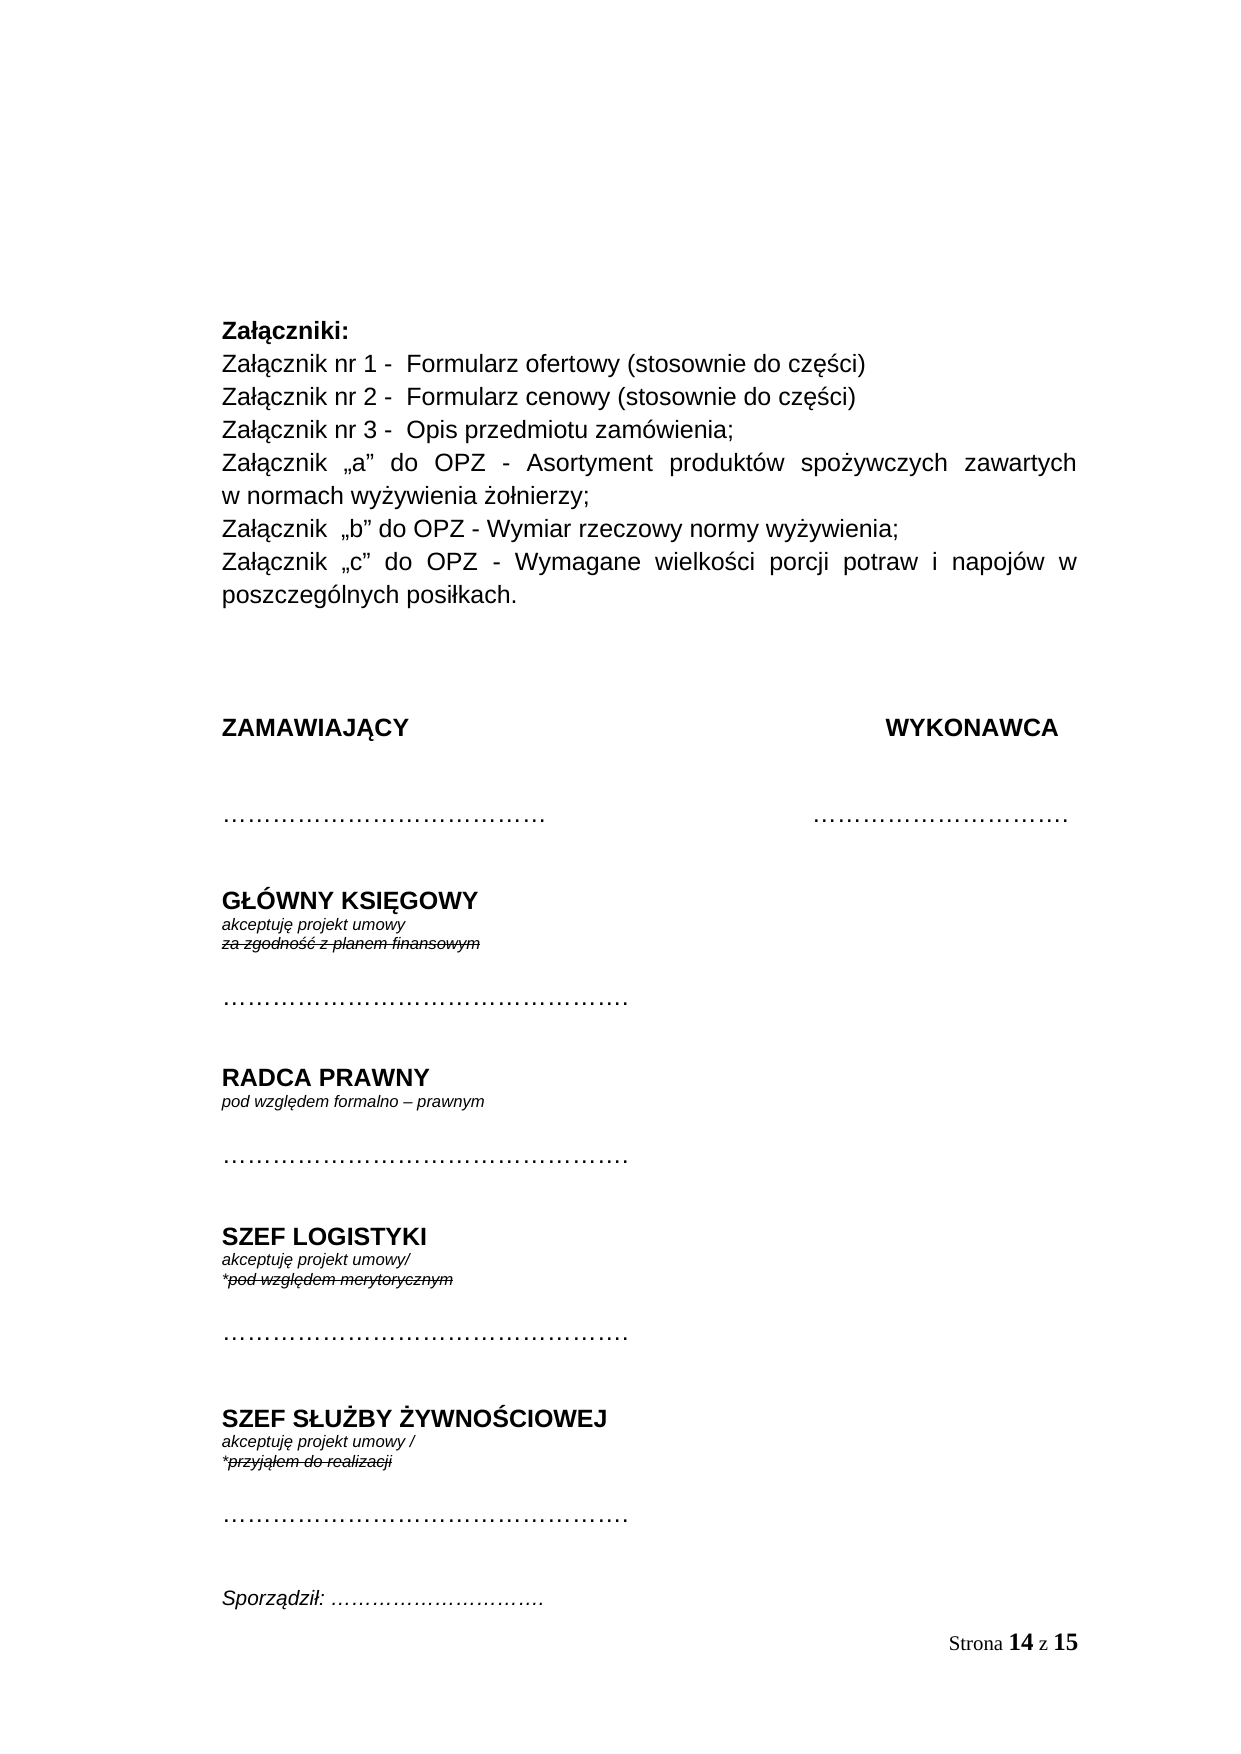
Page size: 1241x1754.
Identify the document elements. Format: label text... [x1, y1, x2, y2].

text …………………………………………. [222, 1317, 1078, 1346]
text Załącznik „b” do OPZ - Wymiar rzeczowy normy wyżywienia; [222, 514, 1078, 543]
text akceptuję projekt umowy [222, 915, 1078, 934]
text ………………………………… …………………………. [222, 799, 1078, 828]
text GŁÓWNY KSIĘGOWY [222, 886, 1078, 915]
text *przyjąłem do realizacji [222, 1451, 1078, 1471]
text za zgodność z planem finansowym [222, 934, 1078, 953]
text ZAMAWIAJĄCY WYKONAWCA [222, 712, 1078, 741]
text SZEF SŁUŻBY ŻYWNOŚCIOWEJ [222, 1403, 1078, 1432]
text akceptuję projekt umowy/ [222, 1250, 1078, 1269]
text …………………………………………. [222, 1140, 1078, 1169]
text Załącznik „c” do OPZ - Wymagane wielkości porcji potraw i napojów w poszczególnych posiłkach. [222, 547, 1078, 609]
text akceptuję projekt umowy / [222, 1432, 1078, 1451]
text Załącznik nr 2 - Formularz cenowy (stosownie do części) [222, 382, 1078, 411]
text …………………………………………. [222, 1499, 1078, 1528]
text Załącznik nr 1 - Formularz ofertowy (stosownie do części) [222, 349, 1078, 378]
text *pod względem merytorycznym [222, 1269, 1078, 1288]
text pod względem formalno – prawnym [222, 1092, 1078, 1111]
text …………………………………………. [222, 982, 1078, 1011]
text Sporządził: …………………………. [222, 1586, 1078, 1609]
text SZEF LOGISTYKI [222, 1221, 1078, 1250]
text RADCA PRAWNY [222, 1063, 1078, 1092]
text Załączniki: [222, 316, 1078, 345]
text Załącznik nr 3 - Opis przedmiotu zamówienia; [222, 415, 1078, 444]
text Załącznik „a” do OPZ - Asortyment produktów spożywczych zawartych w normach wyżywienia żołnierzy; [222, 448, 1078, 510]
